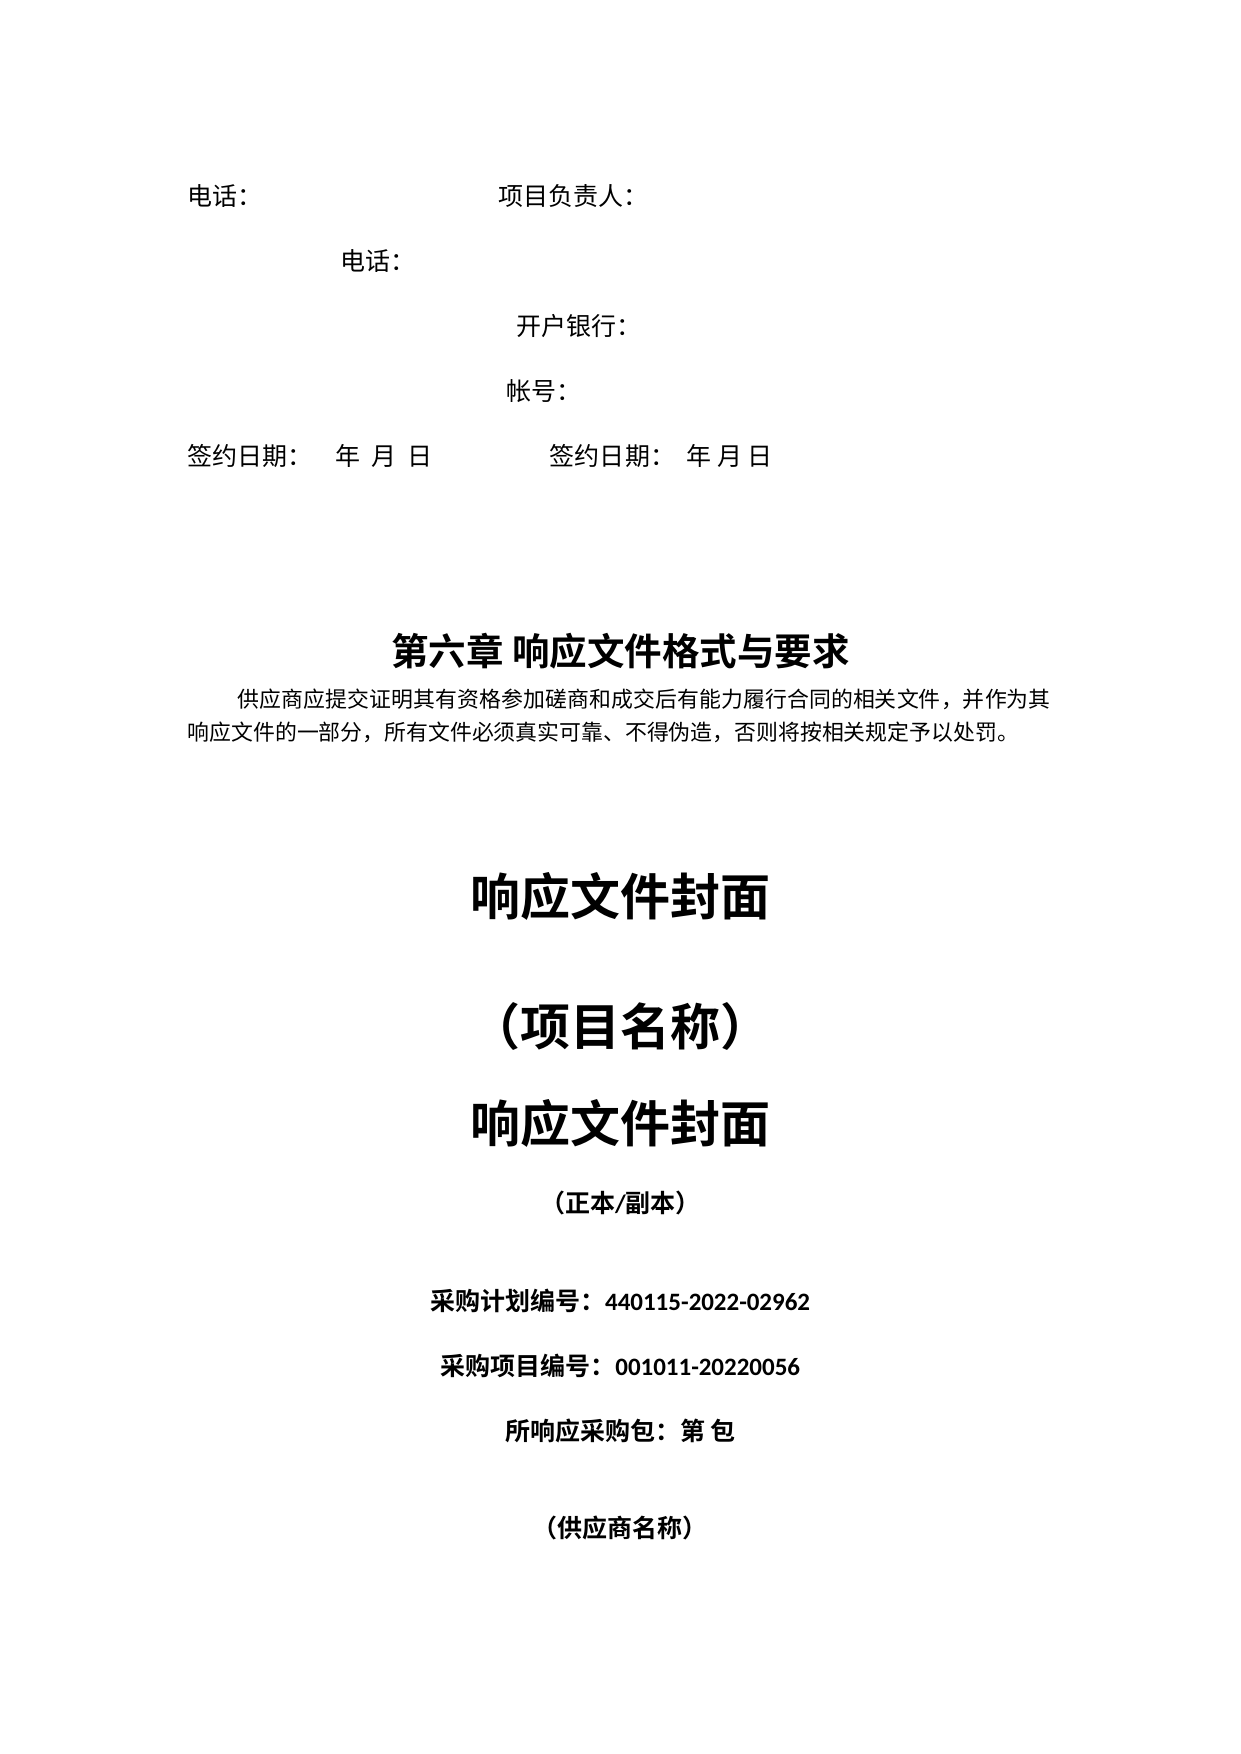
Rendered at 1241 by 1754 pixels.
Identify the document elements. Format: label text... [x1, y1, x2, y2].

text 响应文件封面 [187, 1072, 1053, 1169]
text （正本/副本） [187, 1169, 1053, 1234]
text 响应文件封面 [187, 844, 1053, 942]
text 帐号： [187, 357, 1053, 422]
text 采购计划编号：440115-2022-02962 [187, 1267, 1053, 1332]
text 采购项目编号：001011-20220056 [187, 1332, 1053, 1397]
text （供应商名称） [187, 1494, 1053, 1559]
text 所响应采购包：第 包 [187, 1397, 1053, 1462]
text 开户银行： [187, 292, 1053, 357]
text 电话： 项目负责人： [187, 162, 1053, 227]
text 签约日期： 年 月 日 签约日期： 年 月 日 [187, 422, 1053, 487]
text 电话： [187, 227, 1053, 292]
text 第六章 响应文件格式与要求 [187, 617, 1053, 682]
text 供应商应提交证明其有资格参加磋商和成交后有能力履行合同的相关文件，并作为其响应文件的一部分，所有文件必须真实可靠、不得伪造，否则将按相关规定予以处罚。 [187, 682, 1053, 747]
text （项目名称） [187, 974, 1053, 1072]
